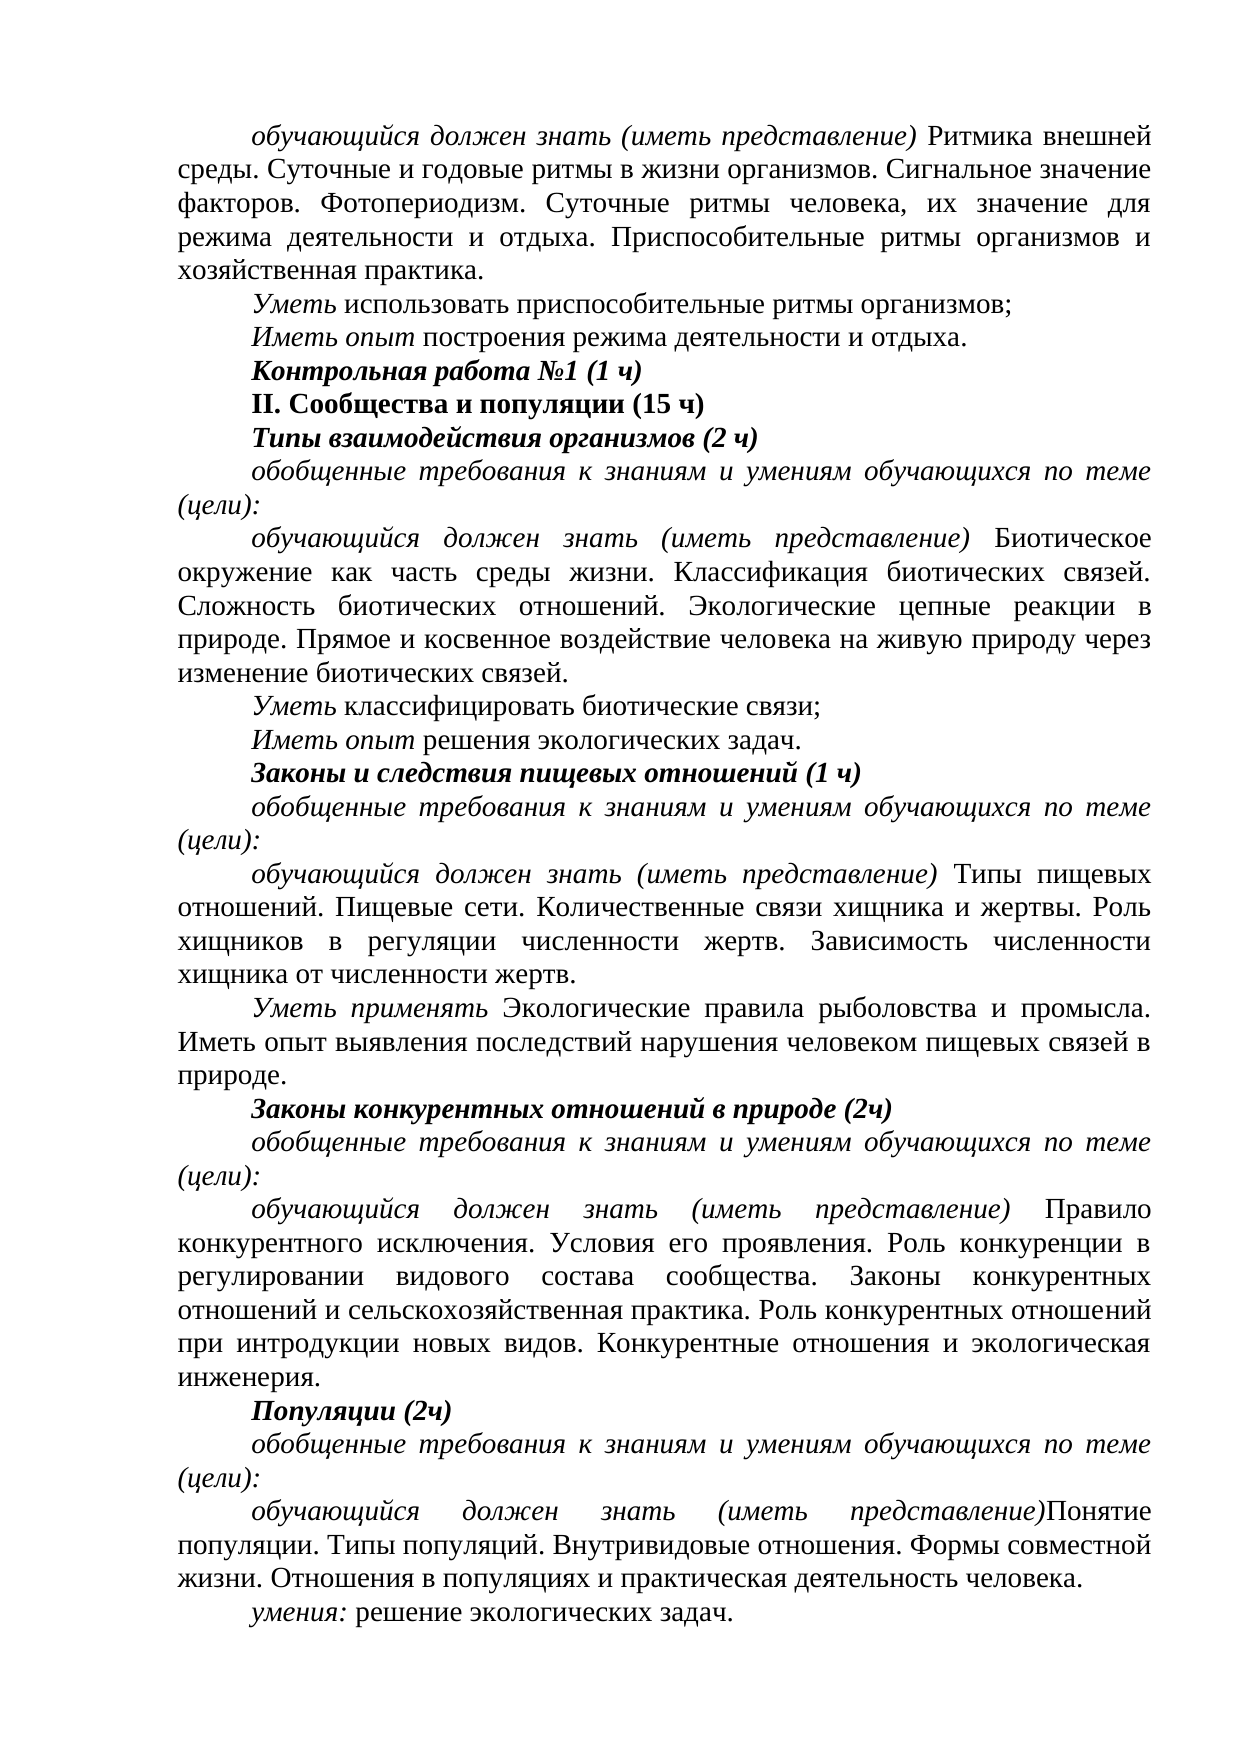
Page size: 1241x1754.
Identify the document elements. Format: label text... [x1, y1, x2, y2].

text Типы взаимодействия организмов (2 ч) [177, 420, 1152, 453]
text обобщенные требования к знаниям и умениям обучающихся по теме (цели): [177, 789, 1152, 856]
text обучающийся должен знать (иметь представление)Понятие популяции. Типы популяций. Внутривидовые отношения. Формы совместной жизни. Отношения в популяциях и практическая деятельность человека. [177, 1493, 1152, 1594]
text обучающийся должен знать (иметь представление) Типы пищевых отношений. Пищевые сети. Количественные связи хищника и жертвы. Роль хищников в регуляции численности жертв. Зависимость численности хищника от численности жертв. [177, 856, 1152, 990]
text обобщенные требования к знаниям и умениям обучающихся по теме (цели): [177, 453, 1152, 521]
text Иметь опыт решения экологических задач. [177, 722, 1152, 755]
text Уметь классифицировать биотические связи; [177, 688, 1152, 722]
text обобщенные требования к знаниям и умениям обучающихся по теме (цели): [177, 1124, 1152, 1191]
text Уметь использовать приспособительные ритмы организмов; [177, 286, 1152, 319]
text умения: решение экологических задач. [177, 1594, 1152, 1627]
text Популяции (2ч) [177, 1393, 1152, 1426]
text обучающийся должен знать (иметь представление) Правило конкурентного исключения. Условия его проявления. Роль конкуренции в регулировании видового состава сообщества. Законы конкурентных отношений и сельскохозяйственная практика. Роль конкурентных отношений при интродукции новых видов. Конкурентные отношения и экологическая инженерия. [177, 1191, 1152, 1393]
text Уметь применять Экологические правила рыболовства и промысла. Иметь опыт выявления последствий нарушения человеком пищевых связей в природе. [177, 990, 1152, 1091]
text обобщенные требования к знаниям и умениям обучающихся по теме (цели): [177, 1426, 1152, 1493]
text Законы и следствия пищевых отношений (1 ч) [177, 755, 1152, 789]
text Иметь опыт построения режима деятельности и отдыха. [177, 319, 1152, 353]
text обучающийся должен знать (иметь представление) Биотическое окружение как часть среды жизни. Классификация биотических связей. Сложность биотических отношений. Экологические цепные реакции в природе. Прямое и косвенное воздействие человека на живую природу через изменение биотических связей. [177, 521, 1152, 688]
text Законы конкурентных отношений в природе (2ч) [177, 1091, 1152, 1124]
text обучающийся должен знать (иметь представление) Ритмика внешней среды. Суточные и годовые ритмы в жизни организмов. Сигнальное значение факторов. Фотопериодизм. Суточные ритмы человека, их значение для режима деятельности и отдыха. Приспособительные ритмы организмов и хозяйственная практика. [177, 118, 1152, 286]
text Контрольная работа №1 (1 ч) [177, 353, 1152, 386]
text II. Сообщества и популяции (15 ч) [177, 386, 1152, 420]
